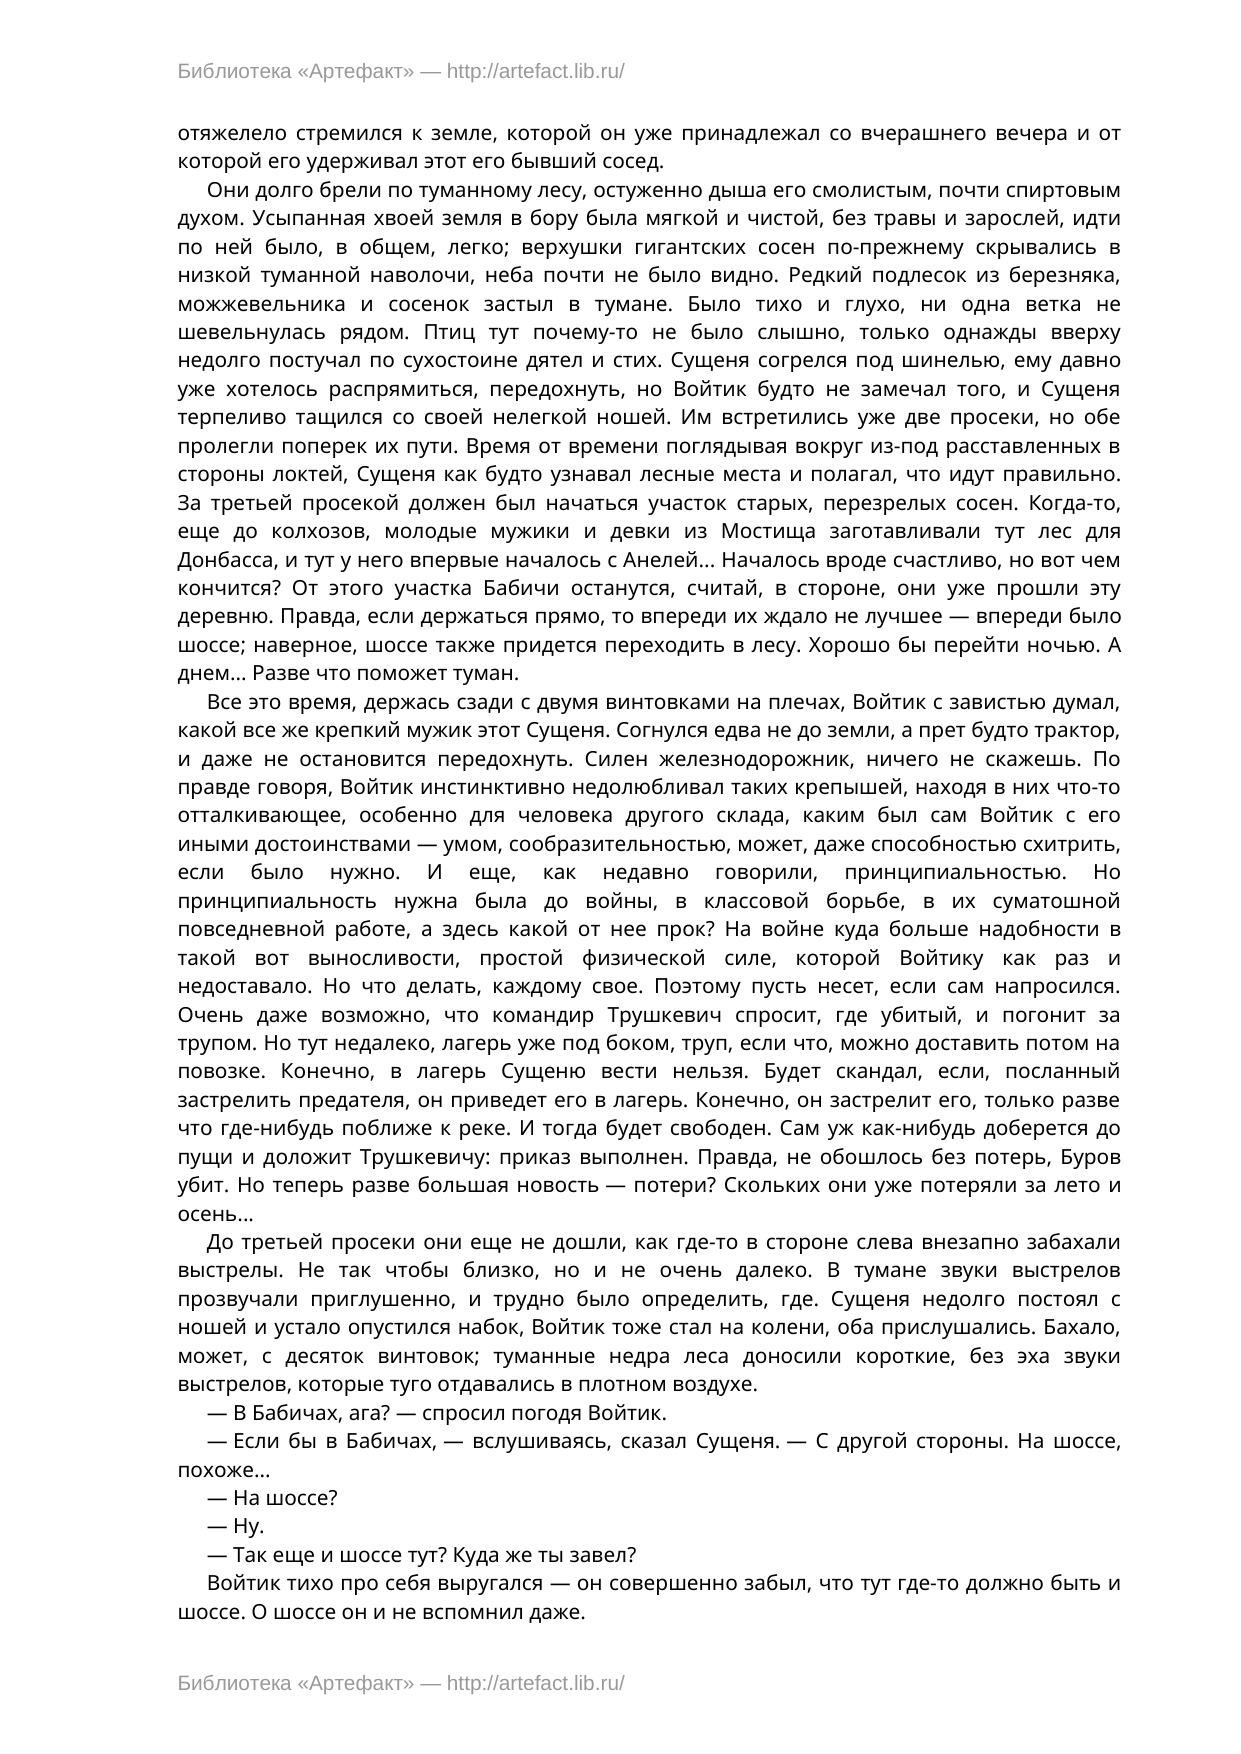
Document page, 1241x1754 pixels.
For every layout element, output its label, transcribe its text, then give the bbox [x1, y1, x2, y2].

text — На шоссе? [177, 1483, 1122, 1512]
text — Так еще и шоссе тут? Куда же ты завел? [177, 1540, 1122, 1568]
text — Ну. [177, 1512, 1122, 1540]
text Они долго брели по туманному лесу, остуженно дыша его смолистым, почти спиртовым духом. Усыпанная хвоей земля в бору была мягкой и чистой, без травы и зарослей, идти по ней было, в общем, легко; верхушки гигантских сосен по-прежнему скрывались в низкой туманной наволочи, неба почти не было видно. Редкий подлесок из березняка, можжевельника и сосенок застыл в тумане. Было тихо и глухо, ни одна ветка не шевельнулась рядом. Птиц тут почему-то не было слышно, только однажды вверху недолго постучал по сухостоине дятел и стих. Сущеня согрелся под шинелью, ему давно уже хотелось распрямиться, передохнуть, но Войтик будто не замечал того, и Сущеня терпеливо тащился со своей нелегкой ношей. Им встретились уже две просеки, но обе пролегли поперек их пути. Время от времени поглядывая вокруг из-под расставленных в стороны локтей, Сущеня как будто узнавал лесные места и полагал, что идут правильно. За третьей просекой должен был начаться участок старых, перезрелых сосен. Когда-то, еще до колхозов, молодые мужики и девки из Мостища заготавливали тут лес для Донбасса, и тут у него впервые началось с Анелей... Началось вроде счастливо, но вот чем кончится? От этого участка Бабичи останутся, считай, в стороне, они уже прошли эту деревню. Правда, если держаться прямо, то впереди их ждало не лучшее — впереди было шоссе; наверное, шоссе также придется переходить в лесу. Хорошо бы перейти ночью. А днем... Разве что поможет туман. [177, 175, 1122, 687]
text Войтик тихо про себя выругался — он совершенно забыл, что тут где-то должно быть и шоссе. О шоссе он и не вспомнил даже. [177, 1568, 1122, 1625]
text Все это время, держась сзади с двумя винтовками на плечах, Войтик с завистью думал, какой все же крепкий мужик этот Сущеня. Согнулся едва не до земли, а прет будто трактор, и даже не остановится передохнуть. Силен железнодорожник, ничего не скажешь. По правде говоря, Войтик инстинктивно недолюбливал таких крепышей, находя в них что-то отталкивающее, особенно для человека другого склада, каким был сам Войтик с его иными достоинствами — умом, сообразительностью, может, даже способностью схитрить, если было нужно. И еще, как недавно говорили, принципиальностью. Но принципиальность нужна была до войны, в классовой борьбе, в их суматошной повседневной работе, а здесь какой от нее прок? На войне куда больше надобности в такой вот выносливости, простой физической силе, которой Войтику как раз и недоставало. Но что делать, каждому свое. Поэтому пусть несет, если сам напросился. Очень даже возможно, что командир Трушкевич спросит, где убитый, и погонит за трупом. Но тут недалеко, лагерь уже под боком, труп, если что, можно доставить потом на повозке. Конечно, в лагерь Сущеню вести нельзя. Будет скандал, если, посланный застрелить предателя, он приведет его в лагерь. Конечно, он застрелит его, только разве что где-нибудь поближе к реке. И тогда будет свободен. Сам уж как-нибудь доберется до пущи и доложит Трушкевичу: приказ выполнен. Правда, не обошлось без потерь, Буров убит. Но теперь разве большая новость — потери? Скольких они уже потеряли за лето и осень... [177, 687, 1122, 1227]
text — В Бабичах, ага? — спросил погодя Войтик. [177, 1398, 1122, 1426]
text До третьей просеки они еще не дошли, как где-то в стороне слева внезапно забахали выстрелы. Не так чтобы близко, но и не очень далеко. В тумане звуки выстрелов прозвучали приглушенно, и трудно было определить, где. Сущеня недолго постоял с ношей и устало опустился набок, Войтик тоже стал на колени, оба прислушались. Бахало, может, с десяток винтовок; туманные недра леса доносили короткие, без эха звуки выстрелов, которые туго отдавались в плотном воздухе. [177, 1227, 1122, 1398]
text — Если бы в Бабичах, — вслушиваясь, сказал Сущеня. — С другой стороны. На шоссе, похоже... [177, 1426, 1122, 1483]
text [177, 118, 1122, 175]
